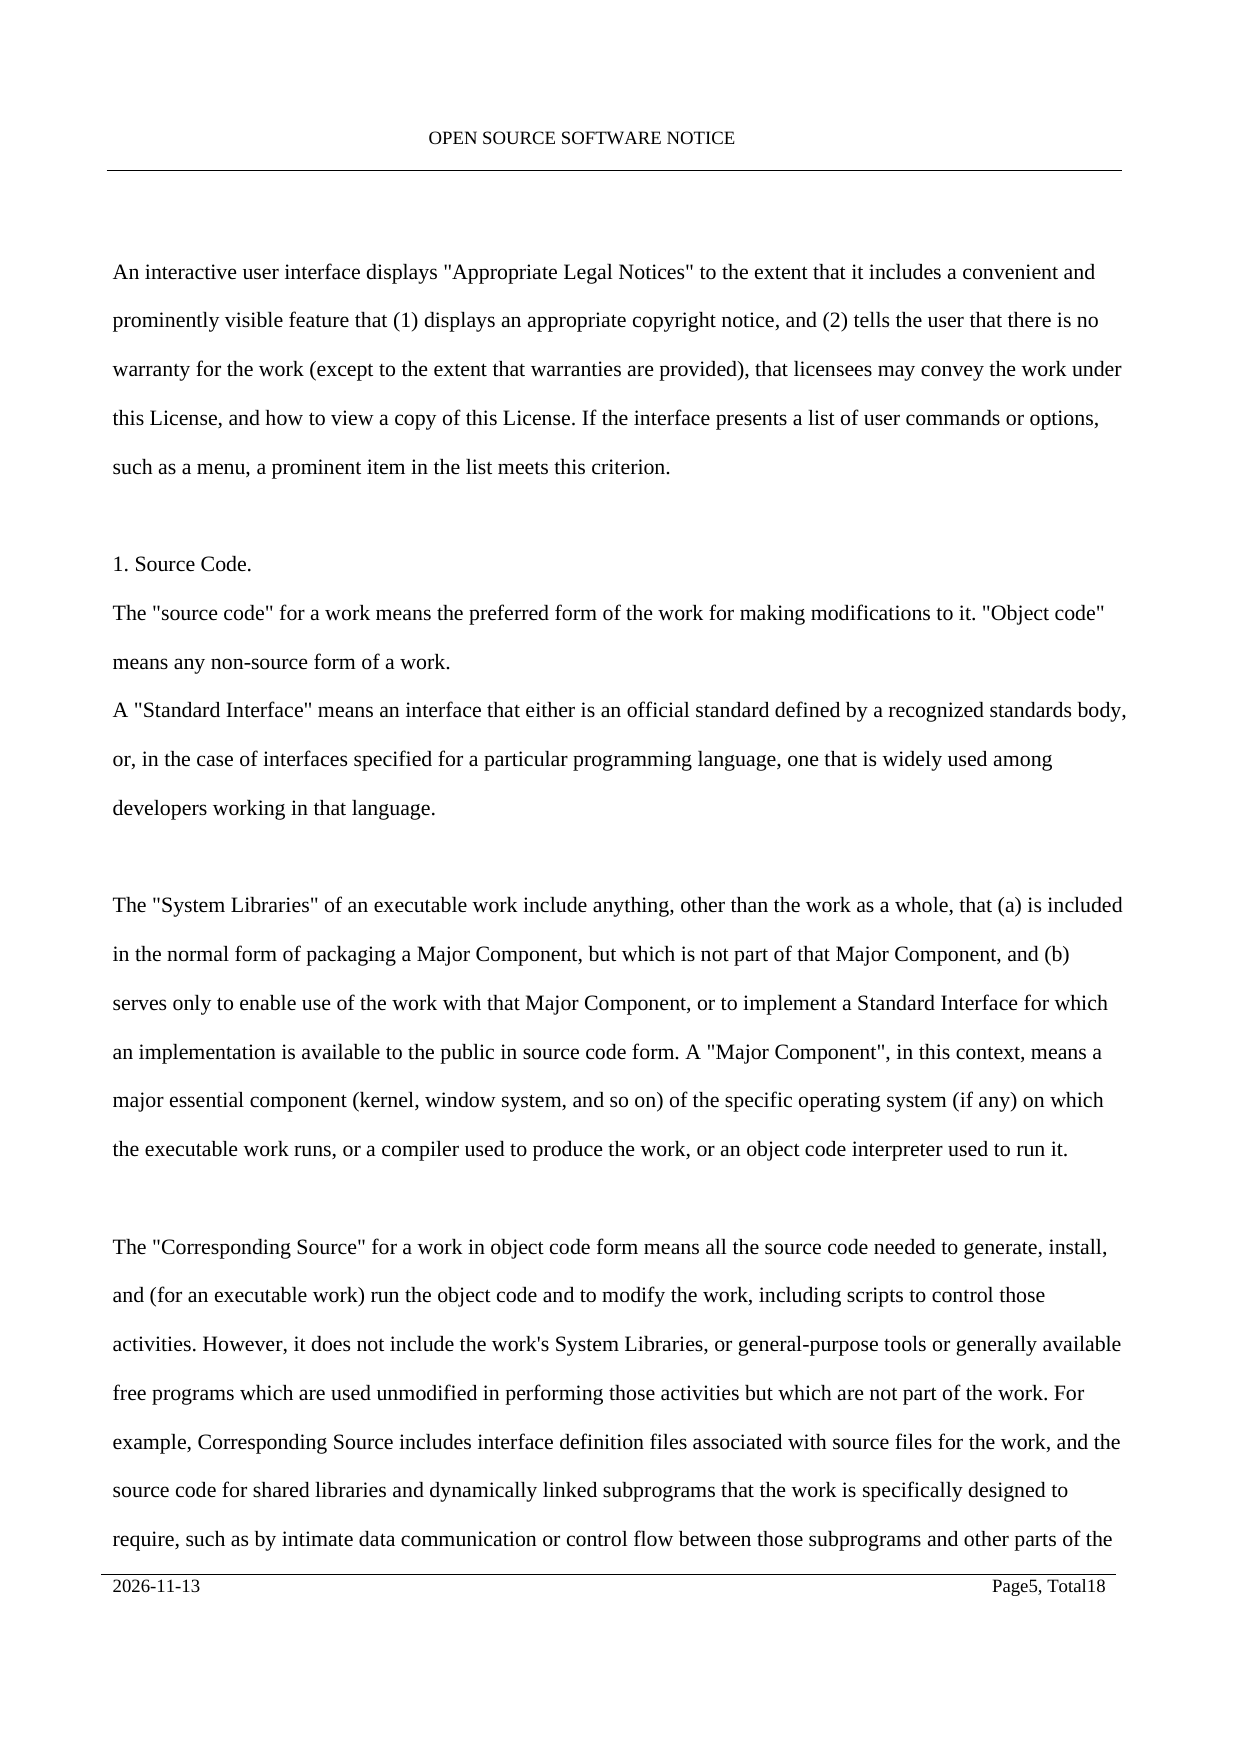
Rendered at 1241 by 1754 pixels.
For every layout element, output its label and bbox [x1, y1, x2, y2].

text [112, 206, 1128, 1555]
